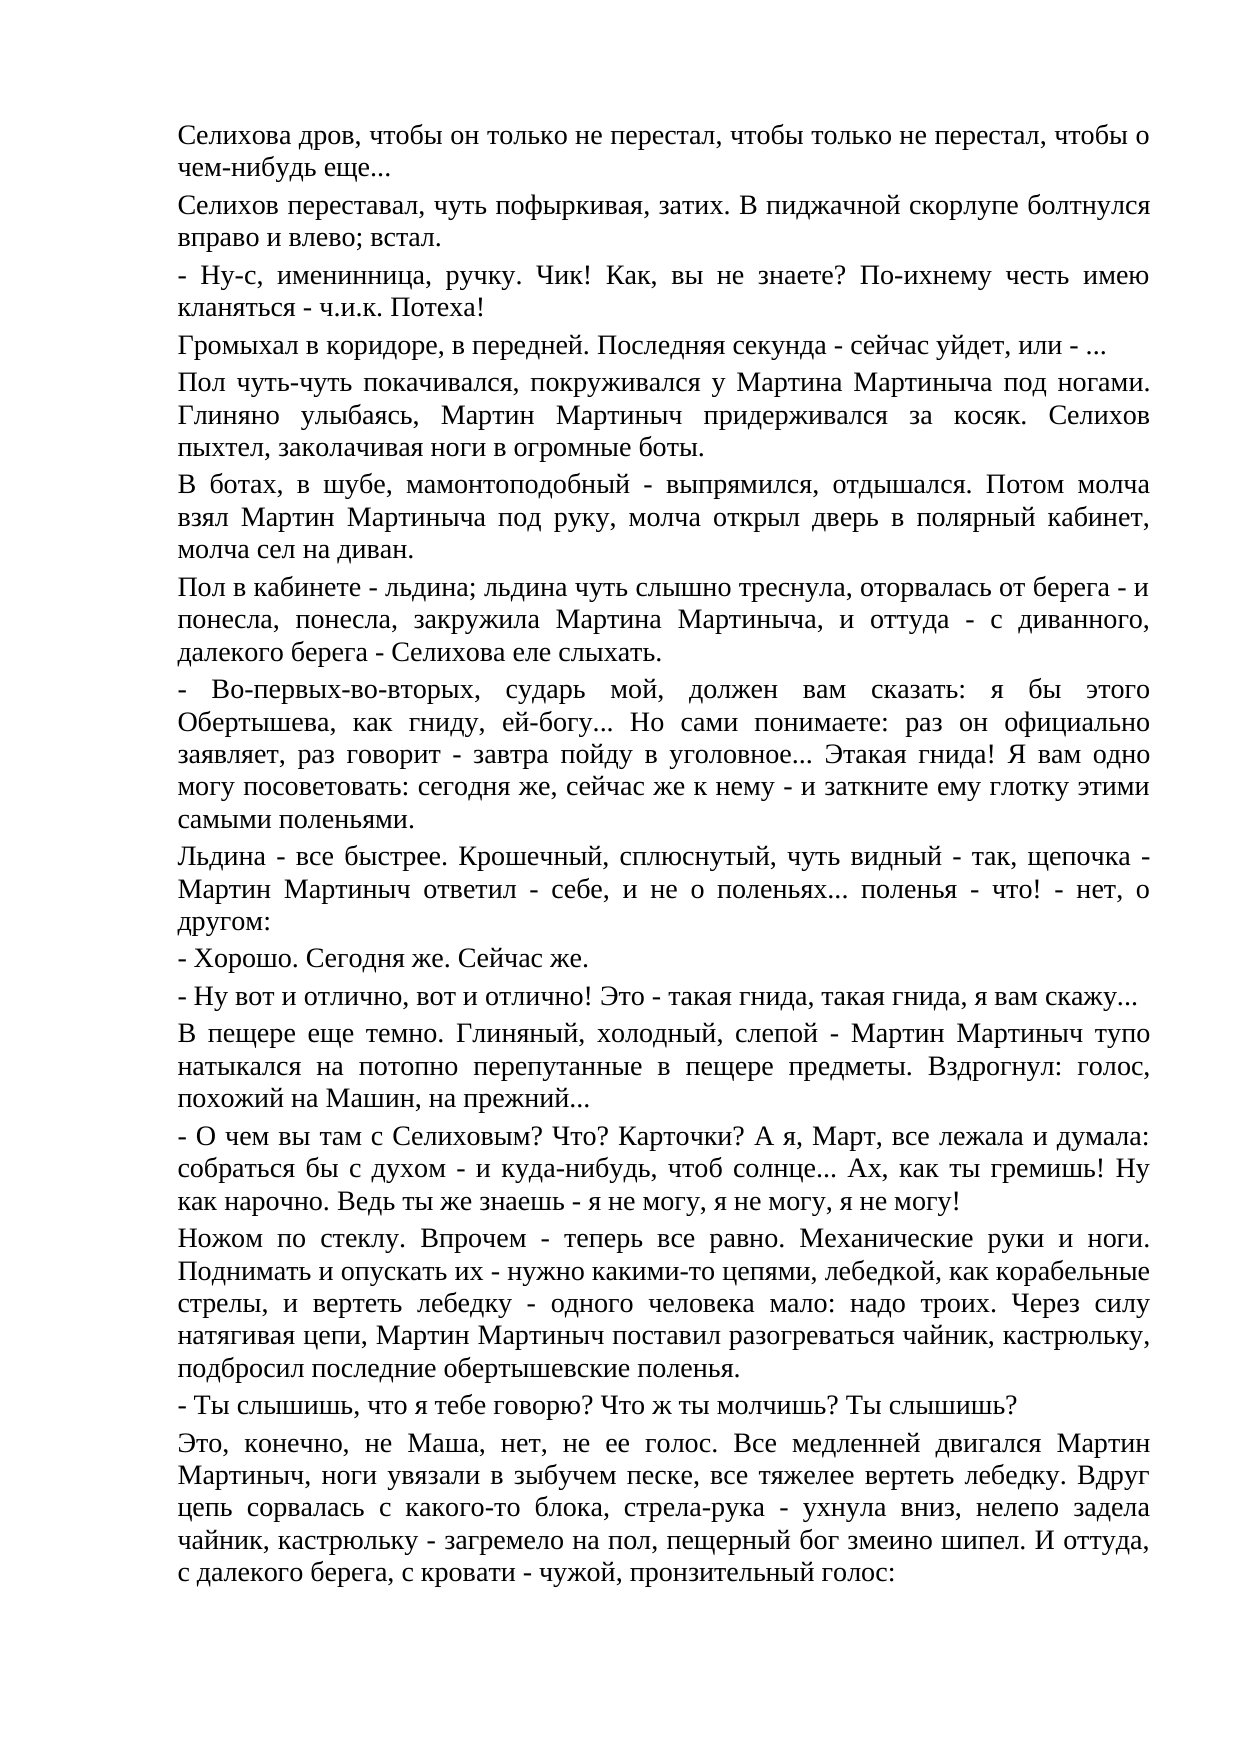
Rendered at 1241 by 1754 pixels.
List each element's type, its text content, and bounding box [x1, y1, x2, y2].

text - Во-первых-во-вторых, сударь мой, должен вам сказать: я бы этого Обертышева, как гниду, ей-богу... Но сами понимаете: раз он официально заявляет, раз говорит - завтра пойду в уголовное... Этакая гнида! Я вам одно могу посоветовать: сегодня же, сейчас же к нему - и заткните ему глотку этими самыми поленьями. [177, 672, 1152, 834]
text В ботах, в шубе, мамонтоподобный - выпрямился, отдышался. Потом молча взял Мартин Мартиныча под руку, молча открыл дверь в полярный кабинет, молча сел на диван. [177, 468, 1152, 565]
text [177, 118, 1152, 183]
text Льдина - все быстрее. Крошечный, сплюснутый, чуть видный - так, щепочка - Мартин Мартиныч ответил - себе, и не о поленьях... поленья - что! - нет, о другом: [177, 839, 1152, 936]
text Громыхал в коридоре, в передней. Последняя секунда - сейчас уйдет, или - ... [177, 328, 1152, 360]
text - Хорошо. Сегодня же. Сейчас же. [177, 942, 1152, 974]
text - Ну вот и отлично, вот и отлично! Это - такая гнида, такая гнида, я вам скажу... [177, 979, 1152, 1011]
text Пол в кабинете - льдина; льдина чуть слышно треснула, оторвалась от берега - и понесла, понесла, закружила Мартина Мартиныча, и оттуда - с диванного, далекого берега - Селихова еле слыхать. [177, 570, 1152, 667]
text - О чем вы там с Селиховым? Что? Карточки? А я, Март, все лежала и думала: собраться бы с духом - и куда-нибудь, чтоб солнце... Ах, как ты гремишь! Ну как нарочно. Ведь ты же знаешь - я не могу, я не могу, я не могу! [177, 1119, 1152, 1216]
text Ножом по стеклу. Впрочем - теперь все равно. Механические руки и ноги. Поднимать и опускать их - нужно какими-то цепями, лебедкой, как корабельные стрелы, и вертеть лебедку - одного человека мало: надо троих. Через силу натягивая цепи, Мартин Мартиныч поставил разогреваться чайник, кастрюльку, подбросил последние обертышевские поленья. [177, 1221, 1152, 1383]
text Пол чуть-чуть покачивался, покруживался у Мартина Мартиныча под ногами. Глиняно улыбаясь, Мартин Мартиныч придерживался за косяк. Селихов пыхтел, заколачивая ноги в огромные боты. [177, 365, 1152, 462]
text Это, конечно, не Маша, нет, не ее голос. Все медленней двигался Мартин Мартиныч, ноги увязали в зыбучем песке, все тяжелее вертеть лебедку. Вдруг цепь сорвалась с какого-то блока, стрела-рука - ухнула вниз, нелепо задела чайник, кастрюльку - загремело на пол, пещерный бог змеино шипел. И оттуда, с далекого берега, с кровати - чужой, пронзительный голос: [177, 1426, 1152, 1588]
text В пещере еще темно. Глиняный, холодный, слепой - Мартин Мартиныч тупо натыкался на потопно перепутанные в пещере предметы. Вздрогнул: голос, похожий на Машин, на прежний... [177, 1017, 1152, 1114]
text - Ну-с, именинница, ручку. Чик! Как, вы не знаете? По-ихнему честь имею кланяться - ч.и.к. Потеха! [177, 258, 1152, 323]
text - Ты слышишь, что я тебе говорю? Что ж ты молчишь? Ты слышишь? [177, 1388, 1152, 1421]
text Селихов переставал, чуть пофыркивая, затих. В пиджачной скорлупе болтнулся вправо и влево; встал. [177, 188, 1152, 253]
